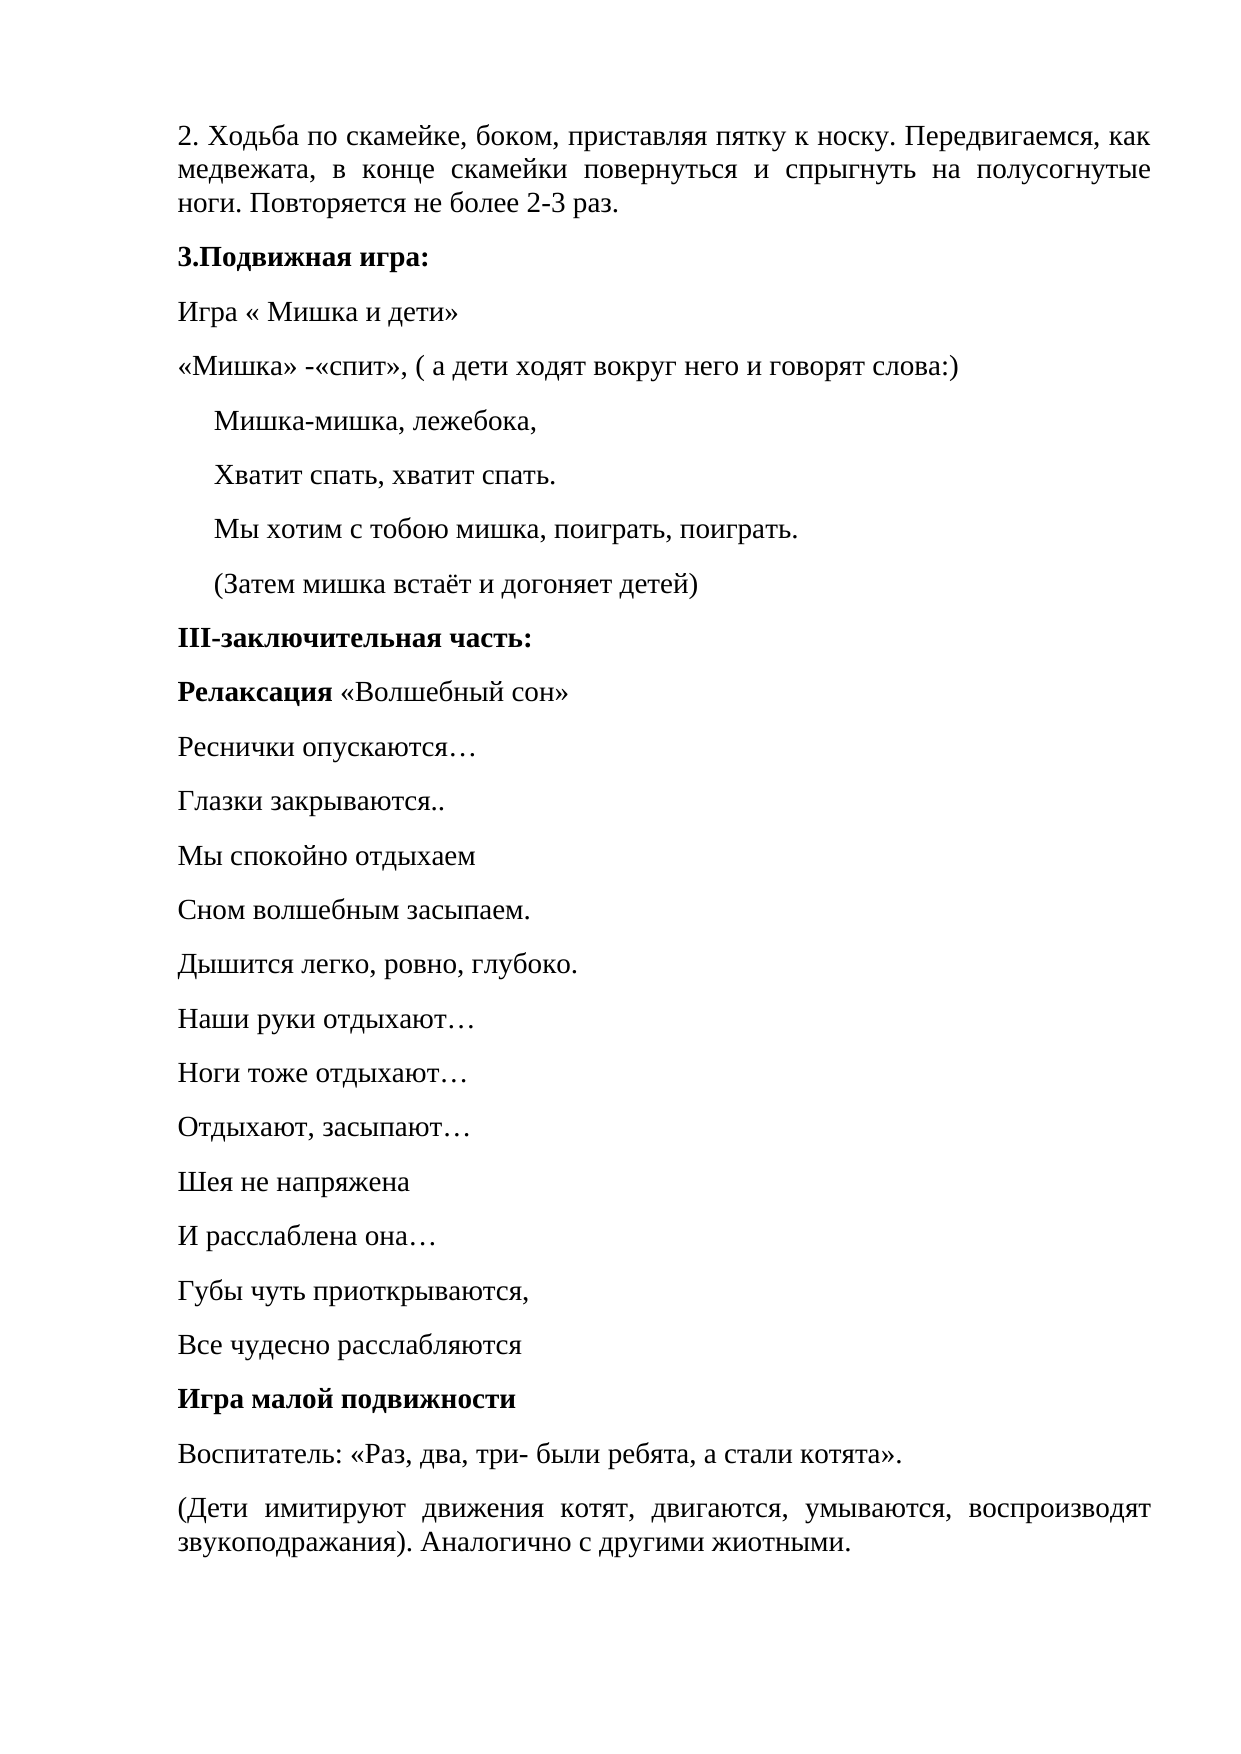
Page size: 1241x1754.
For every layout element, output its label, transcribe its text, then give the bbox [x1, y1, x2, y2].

text Мы хотим с тобою мишка, поиграть, поиграть. [177, 511, 1152, 545]
text 2. Ходьба по скамейке, боком, приставляя пятку к носку. Передвигаемся, как медвежата, в конце скамейки повернуться и спрыгнуть на полусогнутые ноги. Повторяется не более 2-3 раз. [177, 118, 1152, 219]
text Мишка-мишка, лежебока, [177, 403, 1152, 436]
text Игра « Мишка и дети» [177, 294, 1152, 327]
text Дышится легко, ровно, глубоко. [177, 946, 1152, 980]
text 3.Подвижная игра: [177, 239, 1152, 273]
text Губы чуть приоткрываются, [177, 1273, 1152, 1306]
text Реснички опускаются… [177, 729, 1152, 762]
text Все чудесно расслабляются [177, 1327, 1152, 1361]
text Глазки закрываются.. [177, 783, 1152, 817]
text Воспитатель: «Раз, два, три- были ребята, а стали котята». [177, 1436, 1152, 1469]
text Игра малой подвижности [177, 1381, 1152, 1415]
text (Дети имитируют движения котят, двигаются, умываются, воспроизводят звукоподражания). Аналогично с другими жиотными. [177, 1490, 1152, 1557]
text Релаксация «Волшебный сон» [177, 674, 1152, 708]
text (Затем мишка встаёт и догоняет детей) [177, 566, 1152, 599]
text Отдыхают, засыпают… [177, 1109, 1152, 1143]
text Хватит спать, хватит спать. [177, 457, 1152, 491]
text Ноги тоже отдыхают… [177, 1055, 1152, 1089]
text Мы спокойно отдыхаем [177, 838, 1152, 871]
text Сном волшебным засыпаем. [177, 892, 1152, 926]
text Шея не напряжена [177, 1164, 1152, 1197]
text Наши руки отдыхают… [177, 1001, 1152, 1034]
text «Мишка» -«спит», ( а дети ходят вокруг него и говорят слова:) [177, 348, 1152, 382]
text III-заключительная часть: [177, 620, 1152, 654]
text И расслаблена она… [177, 1218, 1152, 1252]
